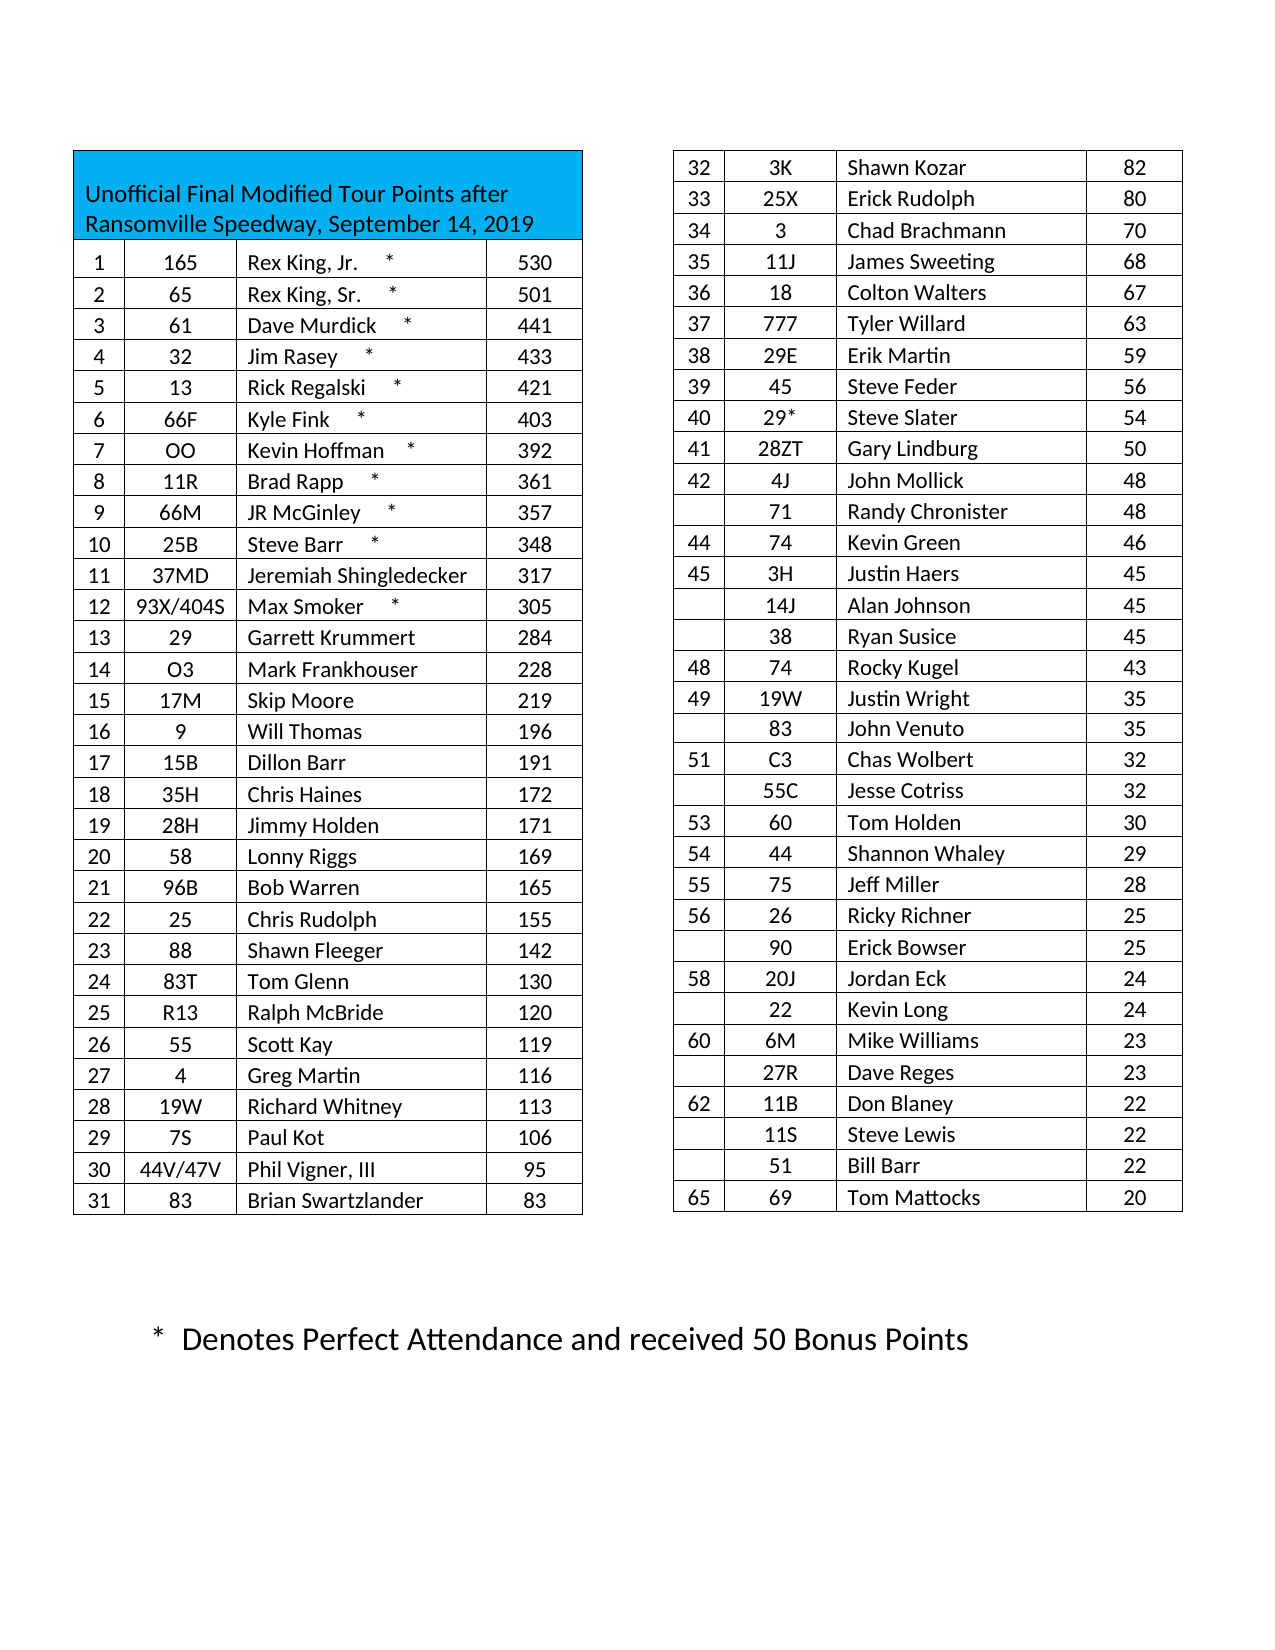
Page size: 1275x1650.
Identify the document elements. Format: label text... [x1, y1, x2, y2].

table_cell 18 [74, 778, 124, 808]
table_cell Scott Kay [237, 1028, 486, 1058]
table_cell Steve Lewis [837, 1118, 1086, 1148]
table_cell 23 [1087, 1025, 1182, 1055]
table_cell 61 [125, 309, 236, 339]
table_cell Jeff Miller [837, 868, 1086, 898]
table_cell 4 [74, 340, 124, 370]
table_cell R13 [125, 996, 236, 1027]
table_cell Shannon Whaley [837, 837, 1086, 867]
table_cell Lonny Riggs [237, 840, 486, 870]
table_cell 284 [487, 621, 582, 652]
table_cell 441 [487, 309, 582, 339]
table_cell 29E [725, 339, 836, 369]
table_cell 3 [725, 214, 836, 244]
table_cell 25 [74, 996, 124, 1027]
table_cell 7 [74, 434, 124, 464]
table_cell 50 [1087, 432, 1182, 462]
table_cell 19W [125, 1090, 236, 1120]
table_cell JR McGinley * [237, 496, 486, 527]
table_cell 66M [125, 496, 236, 527]
table_cell Erick Rudolph [837, 182, 1086, 212]
table_cell 15B [125, 746, 236, 777]
table_cell 60 [725, 806, 836, 836]
table_cell [674, 1118, 724, 1148]
table_cell 22 [725, 993, 836, 1023]
table_cell 83T [125, 965, 236, 995]
table_cell 74 [725, 651, 836, 681]
table_cell 93X/404S [125, 590, 236, 620]
table_cell Rick Regalski * [237, 371, 486, 402]
table_cell Steve Feder [837, 370, 1086, 400]
table_cell Kyle Fink * [237, 403, 486, 433]
table_cell 26 [725, 900, 836, 930]
table_cell Chris Rudolph [237, 903, 486, 933]
table_cell 96B [125, 871, 236, 902]
table_cell Dillon Barr [237, 746, 486, 777]
table_cell Tom Holden [837, 806, 1086, 836]
table_cell Mike Williams [837, 1025, 1086, 1055]
table_cell 32 [1087, 775, 1182, 805]
table_cell 777 [725, 307, 836, 337]
table_cell 55C [725, 775, 836, 805]
table_cell 1 [74, 240, 124, 277]
table_cell Chad Brachmann [837, 214, 1086, 244]
table_cell 46 [1087, 526, 1182, 556]
table_cell 12 [74, 590, 124, 620]
table_cell 19 [74, 809, 124, 839]
table_cell 14J [725, 589, 836, 619]
table_cell 83 [125, 1184, 236, 1214]
table_cell [674, 931, 724, 961]
table_cell 172 [487, 778, 582, 808]
table_cell 74 [725, 526, 836, 556]
table_cell Tom Mattocks [837, 1181, 1086, 1211]
table_cell 34 [674, 214, 724, 244]
table_cell Randy Chronister [837, 495, 1086, 525]
table_cell Rocky Kugel [837, 651, 1086, 681]
table_cell Phil Vigner, III [237, 1153, 486, 1183]
table_cell [674, 1150, 724, 1180]
table_cell 44V/47V [125, 1153, 236, 1183]
table_cell 32 [125, 340, 236, 370]
table_cell 4 [125, 1059, 236, 1089]
table_cell 54 [674, 837, 724, 867]
table_cell 58 [125, 840, 236, 870]
table_cell Steve Slater [837, 401, 1086, 431]
table_cell 8 [74, 465, 124, 495]
table_cell [674, 775, 724, 805]
table_cell 6M [725, 1025, 836, 1055]
table_cell 63 [1087, 307, 1182, 337]
table_cell 4J [725, 464, 836, 494]
table_cell 62 [674, 1087, 724, 1117]
table_cell 191 [487, 746, 582, 777]
table_cell 403 [487, 403, 582, 433]
table_cell 433 [487, 340, 582, 370]
table_cell 13 [125, 371, 236, 402]
table_cell 392 [487, 434, 582, 464]
table_cell C3 [725, 743, 836, 773]
table_cell 16 [74, 715, 124, 745]
table_cell Tom Glenn [237, 965, 486, 995]
table_cell 24 [1087, 962, 1182, 992]
table_cell 29 [1087, 837, 1182, 867]
table_cell Garrett Krummert [237, 621, 486, 652]
table_cell Dave Reges [837, 1056, 1086, 1086]
table_cell 53 [674, 806, 724, 836]
table_cell Justin Wright [837, 682, 1086, 712]
table_cell Shawn Kozar [837, 151, 1086, 181]
table_cell 45 [725, 370, 836, 400]
table_cell Kevin Long [837, 993, 1086, 1023]
table_cell Bill Barr [837, 1150, 1086, 1180]
table_cell Chris Haines [237, 778, 486, 808]
table_cell 3K [725, 151, 836, 181]
table_cell Erick Bowser [837, 931, 1086, 961]
table_cell [674, 714, 724, 742]
table_cell 68 [1087, 245, 1182, 275]
table_cell 106 [487, 1121, 582, 1152]
table_cell 49 [674, 682, 724, 712]
table_cell 171 [487, 809, 582, 839]
table_cell OO [125, 434, 236, 464]
table_cell 44 [725, 837, 836, 867]
table_cell 11S [725, 1118, 836, 1148]
table_cell 25 [1087, 900, 1182, 930]
table_cell 142 [487, 934, 582, 964]
table_cell 196 [487, 715, 582, 745]
table_cell Alan Johnson [837, 589, 1086, 619]
table_cell 357 [487, 496, 582, 527]
table_cell 17M [125, 684, 236, 714]
table_cell 25 [1087, 931, 1182, 961]
table_cell 348 [487, 528, 582, 558]
table_cell 29 [74, 1121, 124, 1152]
table_cell 22 [1087, 1150, 1182, 1180]
table_cell Shawn Fleeger [237, 934, 486, 964]
table_cell 48 [1087, 464, 1182, 494]
table_cell 38 [674, 339, 724, 369]
table_cell James Sweeting [837, 245, 1086, 275]
table_cell 32 [1087, 743, 1182, 773]
table_cell 13 [74, 621, 124, 652]
table_cell 24 [74, 965, 124, 995]
table_cell O3 [125, 653, 236, 683]
table_cell 55 [125, 1028, 236, 1058]
table_cell 45 [674, 557, 724, 587]
table_cell 82 [1087, 151, 1182, 181]
table_cell 317 [487, 559, 582, 589]
table_cell 130 [487, 965, 582, 995]
table_cell Greg Martin [237, 1059, 486, 1089]
table_cell 30 [74, 1153, 124, 1183]
table_cell Steve Barr * [237, 528, 486, 558]
table_cell John Mollick [837, 464, 1086, 494]
table_cell 19W [725, 682, 836, 712]
table_cell Kevin Green [837, 526, 1086, 556]
table_cell 10 [74, 528, 124, 558]
table_cell 20 [74, 840, 124, 870]
table_cell 27 [74, 1059, 124, 1089]
table_cell 40 [674, 401, 724, 431]
table_cell 37MD [125, 559, 236, 589]
table_cell 29 [125, 621, 236, 652]
table_cell Ralph McBride [237, 996, 486, 1027]
table_cell 219 [487, 684, 582, 714]
table_cell 22 [74, 903, 124, 933]
table_cell Ryan Susice [837, 620, 1086, 650]
table_cell 65 [674, 1181, 724, 1211]
table_cell 26 [74, 1028, 124, 1058]
table_cell 32 [674, 151, 724, 181]
table_cell 65 [125, 278, 236, 308]
table_cell 39 [674, 370, 724, 400]
table_cell 228 [487, 653, 582, 683]
table_cell 27R [725, 1056, 836, 1086]
table_cell Skip Moore [237, 684, 486, 714]
table_cell Jimmy Holden [237, 809, 486, 839]
table_cell 88 [125, 934, 236, 964]
table_cell 58 [674, 962, 724, 992]
table_cell 530 [487, 240, 582, 277]
table_cell Gary Lindburg [837, 432, 1086, 462]
table_cell 45 [1087, 589, 1182, 619]
table_cell 43 [1087, 651, 1182, 681]
table_cell 25X [725, 182, 836, 212]
table_cell 165 [487, 871, 582, 902]
table_cell 113 [487, 1090, 582, 1120]
list * Denotes Perfect Attendance and received 50 Bonus Points [150, 1318, 1200, 1359]
table_cell Jim Rasey * [237, 340, 486, 370]
table_cell 18 [725, 276, 836, 306]
table_cell 37 [674, 307, 724, 337]
table_cell 3 [74, 309, 124, 339]
table_cell 11R [125, 465, 236, 495]
table_cell 45 [1087, 557, 1182, 587]
table_cell 35 [1087, 714, 1182, 742]
table_cell 9 [74, 496, 124, 527]
table_cell 66F [125, 403, 236, 433]
table_cell 35 [1087, 682, 1182, 712]
table_cell 25B [125, 528, 236, 558]
table_cell 21 [74, 871, 124, 902]
table_cell 11B [725, 1087, 836, 1117]
table_cell 31 [74, 1184, 124, 1214]
table_cell 421 [487, 371, 582, 402]
table_cell 2 [74, 278, 124, 308]
table_cell 95 [487, 1153, 582, 1183]
table_cell 24 [1087, 993, 1182, 1023]
table_cell 28H [125, 809, 236, 839]
table_cell 42 [674, 464, 724, 494]
table_cell 120 [487, 996, 582, 1027]
table_cell 35 [674, 245, 724, 275]
table_cell 35H [125, 778, 236, 808]
table_cell 23 [74, 934, 124, 964]
table_cell 20J [725, 962, 836, 992]
table_cell 41 [674, 432, 724, 462]
table_cell 23 [1087, 1056, 1182, 1086]
table_cell [674, 993, 724, 1023]
table_cell [674, 1056, 724, 1086]
table_cell Jeremiah Shingledecker [237, 559, 486, 589]
table_cell 69 [725, 1181, 836, 1211]
table_cell 90 [725, 931, 836, 961]
table_cell 17 [74, 746, 124, 777]
table_cell 60 [674, 1025, 724, 1055]
table_cell Mark Frankhouser [237, 653, 486, 683]
table_cell 44 [674, 526, 724, 556]
table_cell 9 [125, 715, 236, 745]
table_cell 11J [725, 245, 836, 275]
table_cell 361 [487, 465, 582, 495]
table_cell 116 [487, 1059, 582, 1089]
table_cell 83 [487, 1184, 582, 1214]
table_cell 15 [74, 684, 124, 714]
table_cell Will Thomas [237, 715, 486, 745]
table_cell 59 [1087, 339, 1182, 369]
table_cell 38 [725, 620, 836, 650]
table_cell 155 [487, 903, 582, 933]
table_cell 67 [1087, 276, 1182, 306]
table_cell 165 [125, 240, 236, 277]
table_header Unofficial Final Modified Tour Points after Ransomville Speedway, September 14, 2019 [74, 151, 582, 239]
table_cell Rex King, Jr. * [237, 240, 486, 277]
table_cell Bob Warren [237, 871, 486, 902]
table_cell 83 [725, 714, 836, 742]
table_cell 11 [74, 559, 124, 589]
table_cell Jesse Cotriss [837, 775, 1086, 805]
table_cell Chas Wolbert [837, 743, 1086, 773]
table_cell 56 [1087, 370, 1182, 400]
table_cell Colton Walters [837, 276, 1086, 306]
table_cell 33 [674, 182, 724, 212]
table_cell 54 [1087, 401, 1182, 431]
table_cell 501 [487, 278, 582, 308]
table_cell 70 [1087, 214, 1182, 244]
table_cell 51 [725, 1150, 836, 1180]
table_cell Rex King, Sr. * [237, 278, 486, 308]
table_cell Brian Swartzlander [237, 1184, 486, 1214]
table_cell Erik Martin [837, 339, 1086, 369]
table_cell 45 [1087, 620, 1182, 650]
table_cell John Venuto [837, 714, 1086, 742]
table_cell 71 [725, 495, 836, 525]
table_cell Ricky Richner [837, 900, 1086, 930]
table_cell 56 [674, 900, 724, 930]
table_cell 5 [74, 371, 124, 402]
table_cell 51 [674, 743, 724, 773]
table_cell [674, 589, 724, 619]
table_cell 36 [674, 276, 724, 306]
table_cell [674, 495, 724, 525]
table_cell 80 [1087, 182, 1182, 212]
table_cell Justin Haers [837, 557, 1086, 587]
table_cell [674, 620, 724, 650]
table_cell Jordan Eck [837, 962, 1086, 992]
table_cell 119 [487, 1028, 582, 1058]
table_cell 55 [674, 868, 724, 898]
table_cell 22 [1087, 1087, 1182, 1117]
table_cell 14 [74, 653, 124, 683]
table_cell 48 [674, 651, 724, 681]
table_cell 305 [487, 590, 582, 620]
table_cell 3H [725, 557, 836, 587]
table_cell Richard Whitney [237, 1090, 486, 1120]
table_cell 6 [74, 403, 124, 433]
table_cell 29* [725, 401, 836, 431]
table_cell 28 [74, 1090, 124, 1120]
table_cell 28 [1087, 868, 1182, 898]
table_cell Don Blaney [837, 1087, 1086, 1117]
table_cell 20 [1087, 1181, 1182, 1211]
table_cell 28ZT [725, 432, 836, 462]
table_cell Brad Rapp * [237, 465, 486, 495]
table_cell Tyler Willard [837, 307, 1086, 337]
table_cell 7S [125, 1121, 236, 1152]
table_cell Dave Murdick * [237, 309, 486, 339]
table_cell 169 [487, 840, 582, 870]
table_cell 75 [725, 868, 836, 898]
table_cell 48 [1087, 495, 1182, 525]
table_cell Kevin Hoffman * [237, 434, 486, 464]
table_cell Max Smoker * [237, 590, 486, 620]
table_cell 22 [1087, 1118, 1182, 1148]
table_cell 30 [1087, 806, 1182, 836]
table_cell Paul Kot [237, 1121, 486, 1152]
table_cell 25 [125, 903, 236, 933]
